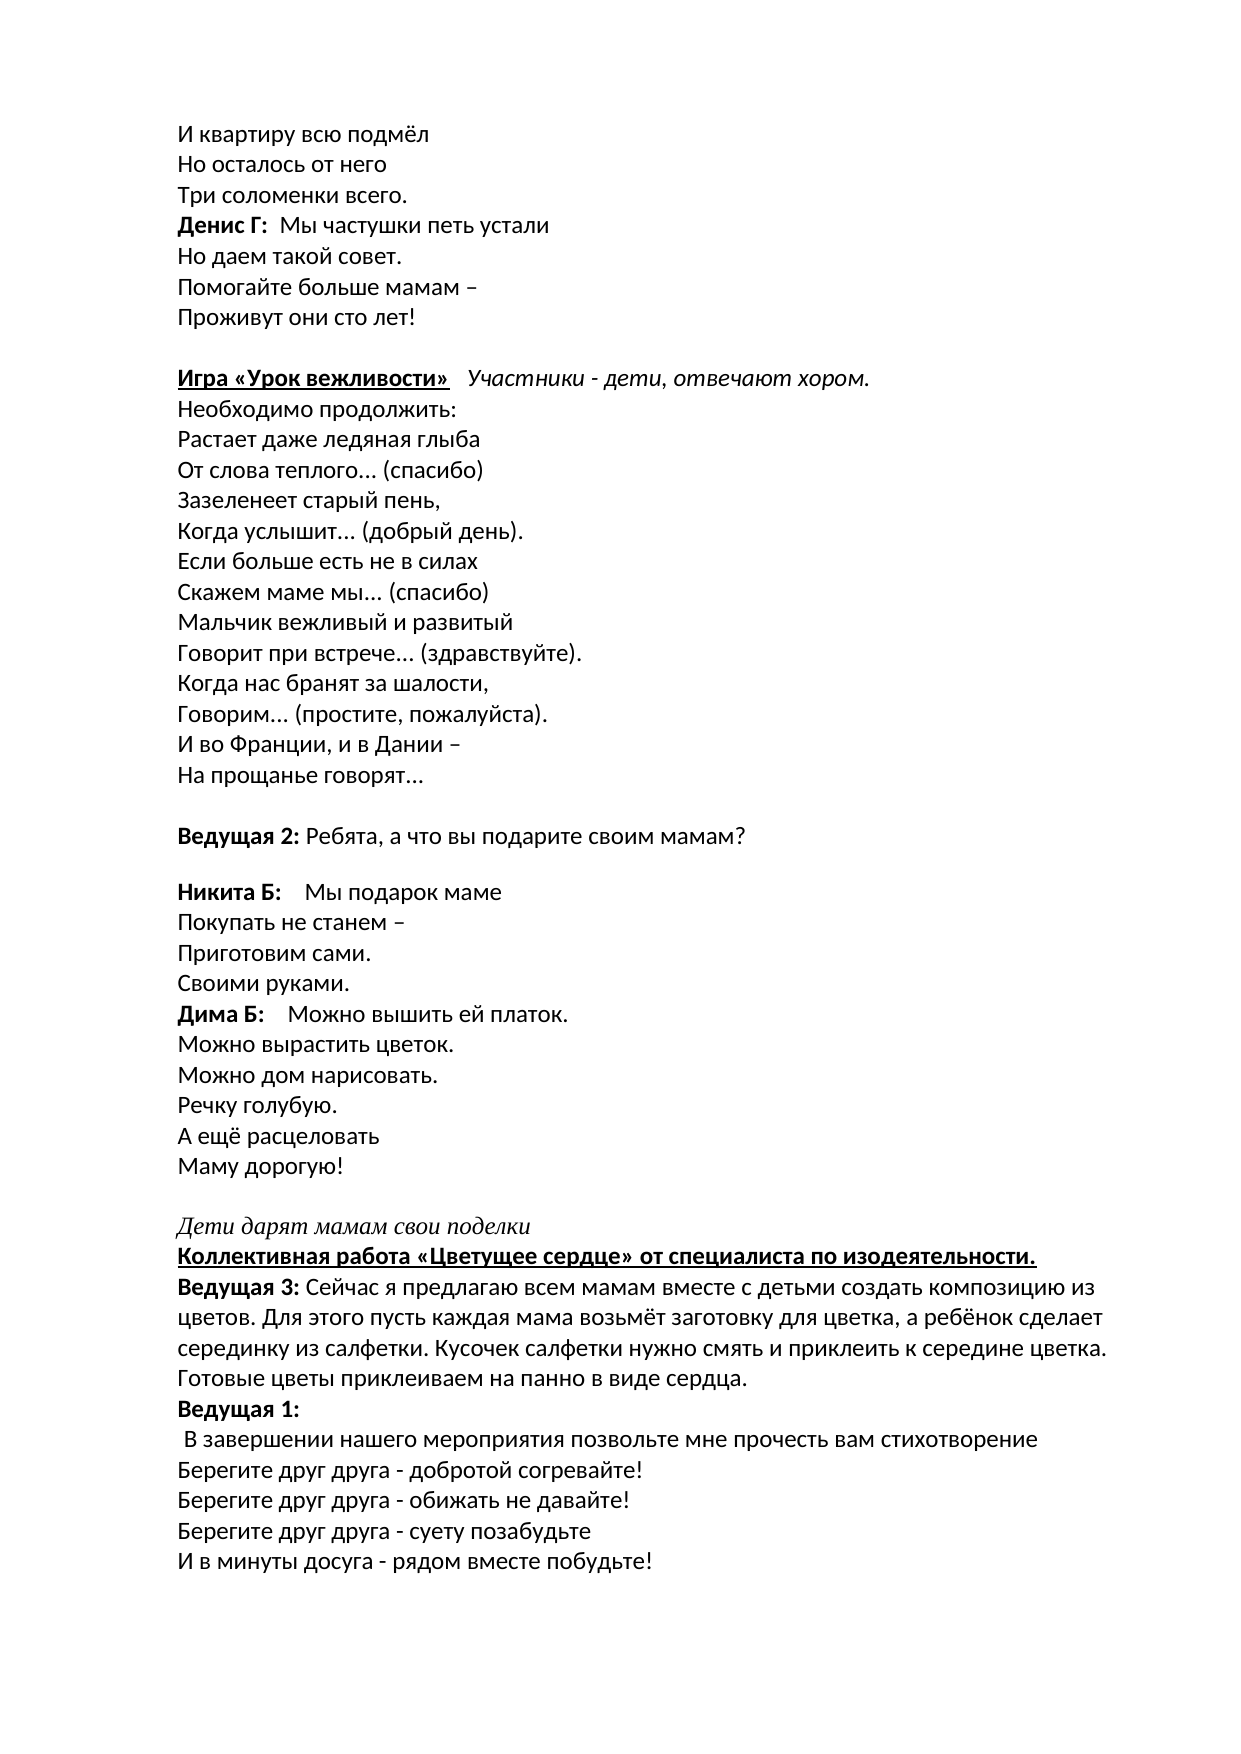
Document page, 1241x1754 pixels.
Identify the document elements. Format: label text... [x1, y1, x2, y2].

text В завершении нашего мероприятия позвольте мне прочесть вам стихотворение [177, 1423, 1152, 1454]
text Денис Г: Мы частушки петь устали Но даем такой совет. Помогайте больше мамам – Проживут они сто лет! [177, 210, 1152, 332]
text И квартиру всю подмёл [177, 118, 1152, 149]
text Игра «Урок вежливости» Участники - дети, отвечают хором. Необходимо продолжить: Растает даже ледяная глыба От слова теплого... (спасибо) Зазеленеет старый пень, Когда услышит... (добрый день). Если больше есть не в силах Скажем маме мы... (спасибо) Мальчик вежливый и развитый Говорит при встрече... (здравствуйте). Когда нас бранят за шалости, Говорим... (простите, пожалуйста). И во Франции, и в Дании – На прощанье говорят... [177, 332, 1152, 789]
text Дети дарят мамам свои поделки [177, 1211, 1152, 1240]
text Дима Б: Можно вышить ей платок. Можно вырастить цветок. Можно дом нарисовать. Речку голубую. А ещё расцеловать Маму дорогую! [177, 998, 1152, 1181]
text Коллективная работа «Цветущее сердце» от специалиста по изодеятельности. Ведущая 3: Сейчас я предлагаю всем мамам вместе с детьми создать композицию из цветов. Для этого пусть каждая мама возьмёт заготовку для цветка, а ребёнок сделает серединку из салфетки. Кусочек салфетки нужно смять и приклеить к середине цветка. Готовые цветы приклеиваем на панно в виде сердца. [177, 1240, 1152, 1393]
text Но осталось от него [177, 149, 1152, 179]
text Ведущая 2: Ребята, а что вы подарите своим мамам? [177, 789, 1152, 851]
text Берегите друг друга - добротой согревайте! Берегите друг друга - обижать не давайте! Берегите друг друга - суету позабудьте И в минуты досуга - рядом вместе побудьте! [177, 1454, 1152, 1604]
text Никита Б: Мы подарок маме Покупать не станем – Приготовим сами. Своими руками. [177, 876, 1152, 998]
text Ведущая 1: [177, 1393, 1152, 1423]
text Три соломенки всего. [177, 179, 1152, 210]
